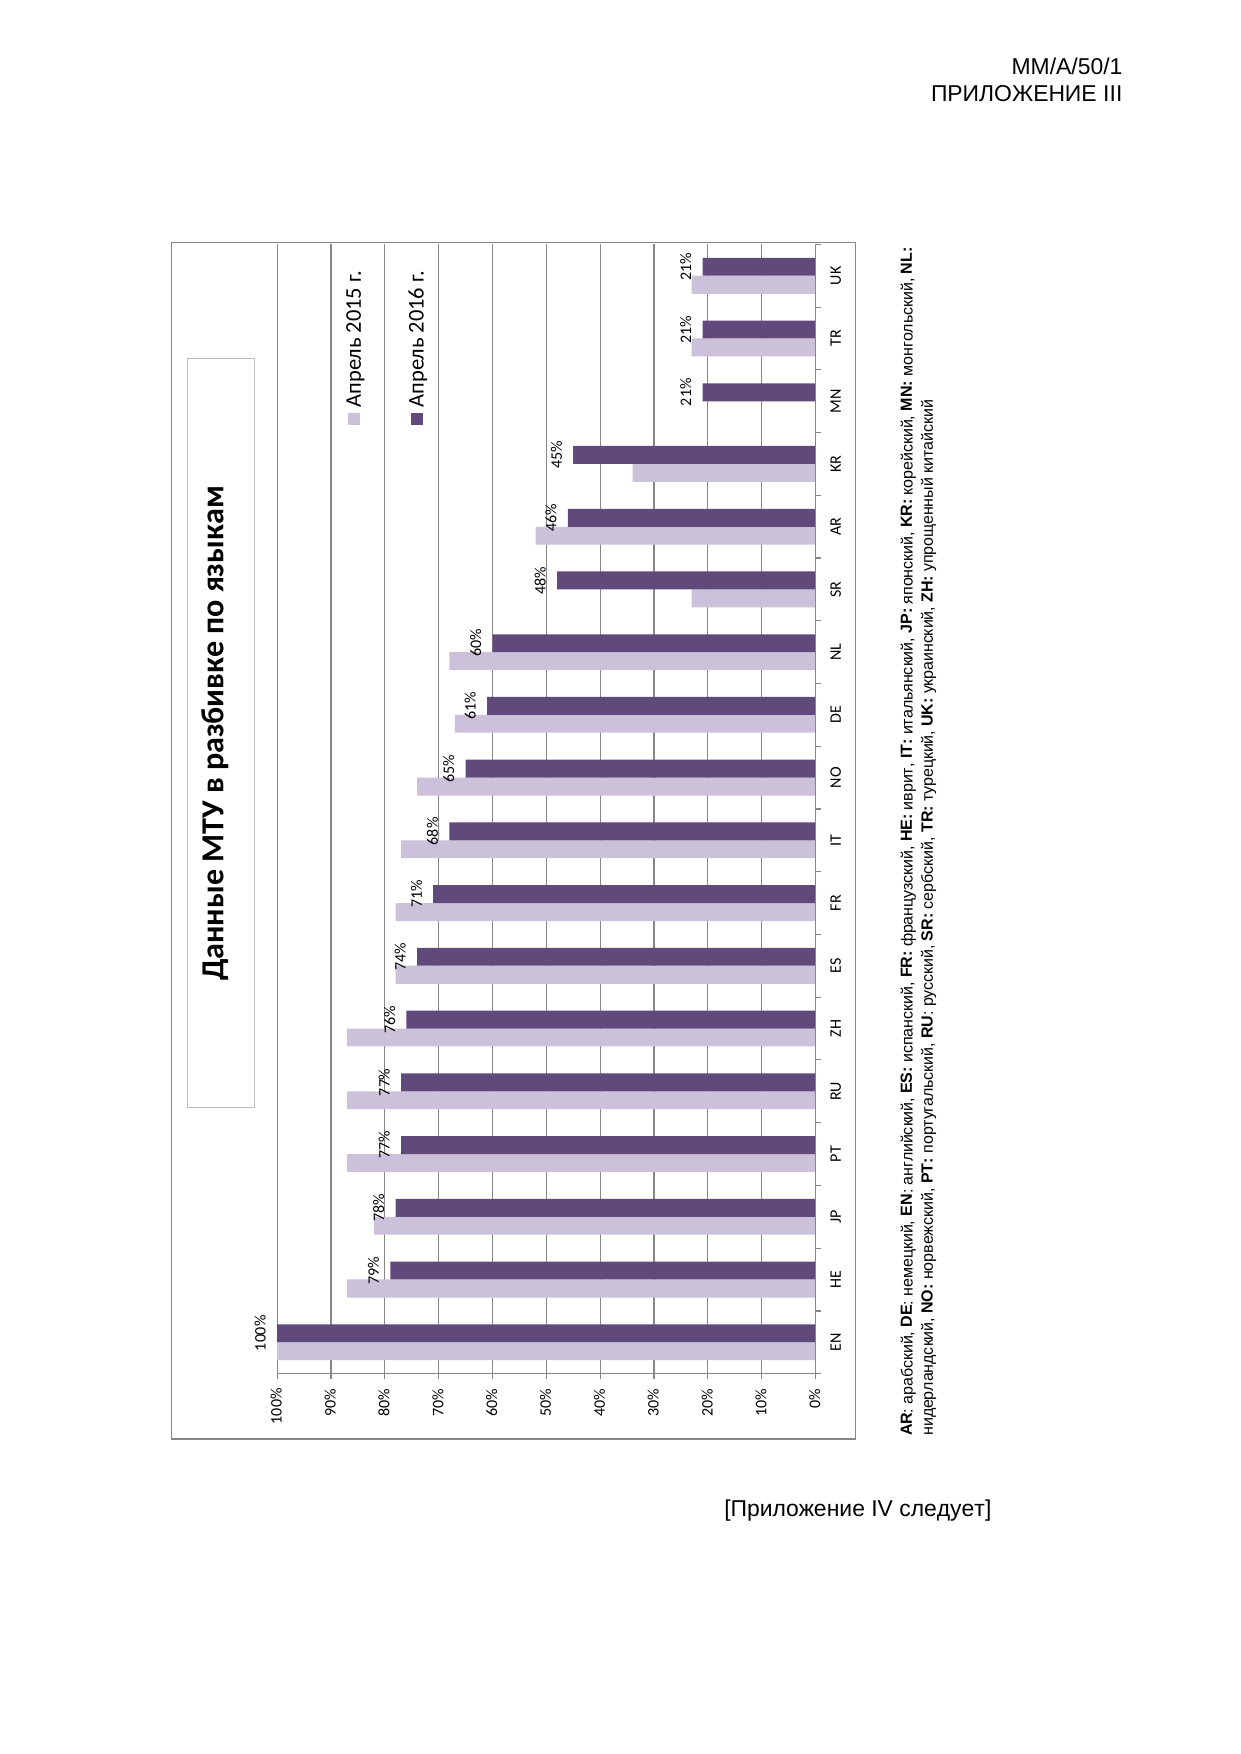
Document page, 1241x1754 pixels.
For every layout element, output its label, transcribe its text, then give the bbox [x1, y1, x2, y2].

text [Приложение IV следует] [724, 1495, 1122, 1521]
